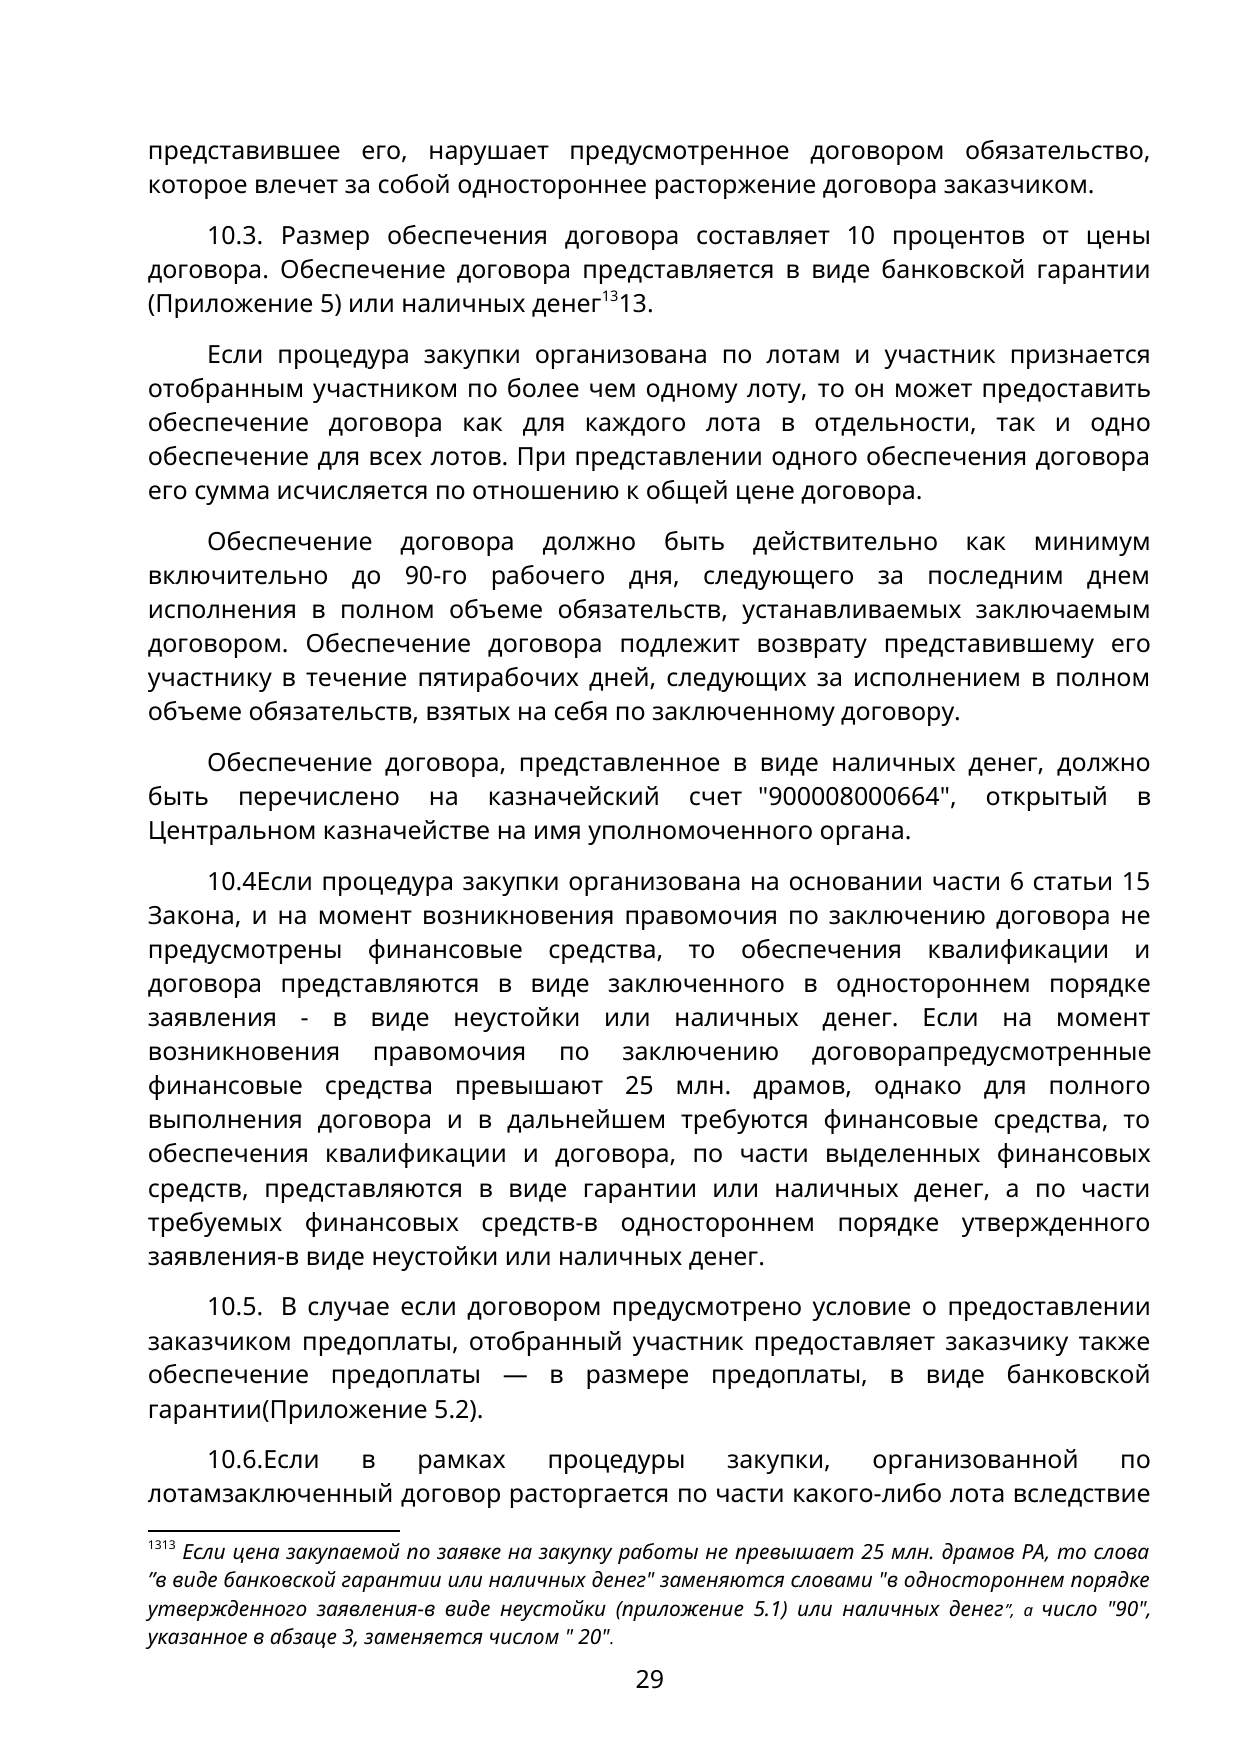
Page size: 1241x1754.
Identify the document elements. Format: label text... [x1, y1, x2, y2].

text Обеспечение договора, представленное в виде наличных денег, должно быть перечислено на казначейский счет "900008000664", открытый в Центральном казначействе на имя уполномоченного органа. [148, 744, 1152, 847]
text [148, 1442, 1152, 1510]
text Обеспечение квалификации не подлежит возврату, если лицо, представившее его, нарушает предусмотренное договором обязательство, которое влечет за собой одностороннее расторжение договора заказчиком. [148, 133, 1152, 201]
text 10.5. В случае если договором предусмотрено условие о предоставлении заказчиком предоплаты, отобранный участник предоставляет заказчику также обеспечение предоплаты — в размере предоплаты, в виде банковской гарантии(Приложение 5.2). [148, 1289, 1152, 1425]
text 10.4Если процедура закупки организована на основании части 6 статьи 15 Закона, и на момент возникновения правомочия по заключению договора не предусмотрены финансовые средства, то обеспечения квалификации и договора представляются в виде заключенного в одностороннем порядке заявления - в виде неустойки или наличных денег. Если на момент возникновения правомочия по заключению договорапредусмотренные финансовые средства превышают 25 млн. драмов, однако для полного выполнения договора и в дальнейшем требуются финансовые средства, то обеспечения квалификации и договора, по части выделенных финансовых средств, представляются в виде гарантии или наличных денег, а по части требуемых финансовых средств-в одностороннем порядке утвержденного заявления-в виде неустойки или наличных денег. [148, 864, 1152, 1272]
text 10.3. Размер обеспечения договора составляет 10 процентов от цены договора. Обеспечение договора представляется в виде банковской гарантии (Приложение 5) или наличных денег13. [148, 218, 1152, 320]
text Обеспечение договора должно быть действительно как минимум включительно до 90-го рабочего дня, следующего за последним днем исполнения в полном объеме обязательств, устанавливаемых заключаемым договором. Обеспечение договора подлежит возврату представившему его участнику в течение пятирабочих дней, следующих за исполнением в полном объеме обязательств, взятых на себя по заключенному договору. [148, 523, 1152, 728]
text Если процедура закупки организована по лотам и участник признается отобранным участником по более чем одному лоту, то он может предоставить обеспечение договора как для каждого лота в отдельности, так и одно обеспечение для всех лотов. При представлении одного обеспечения договора его сумма исчисляется по отношению к общей цене договора. [148, 337, 1152, 507]
